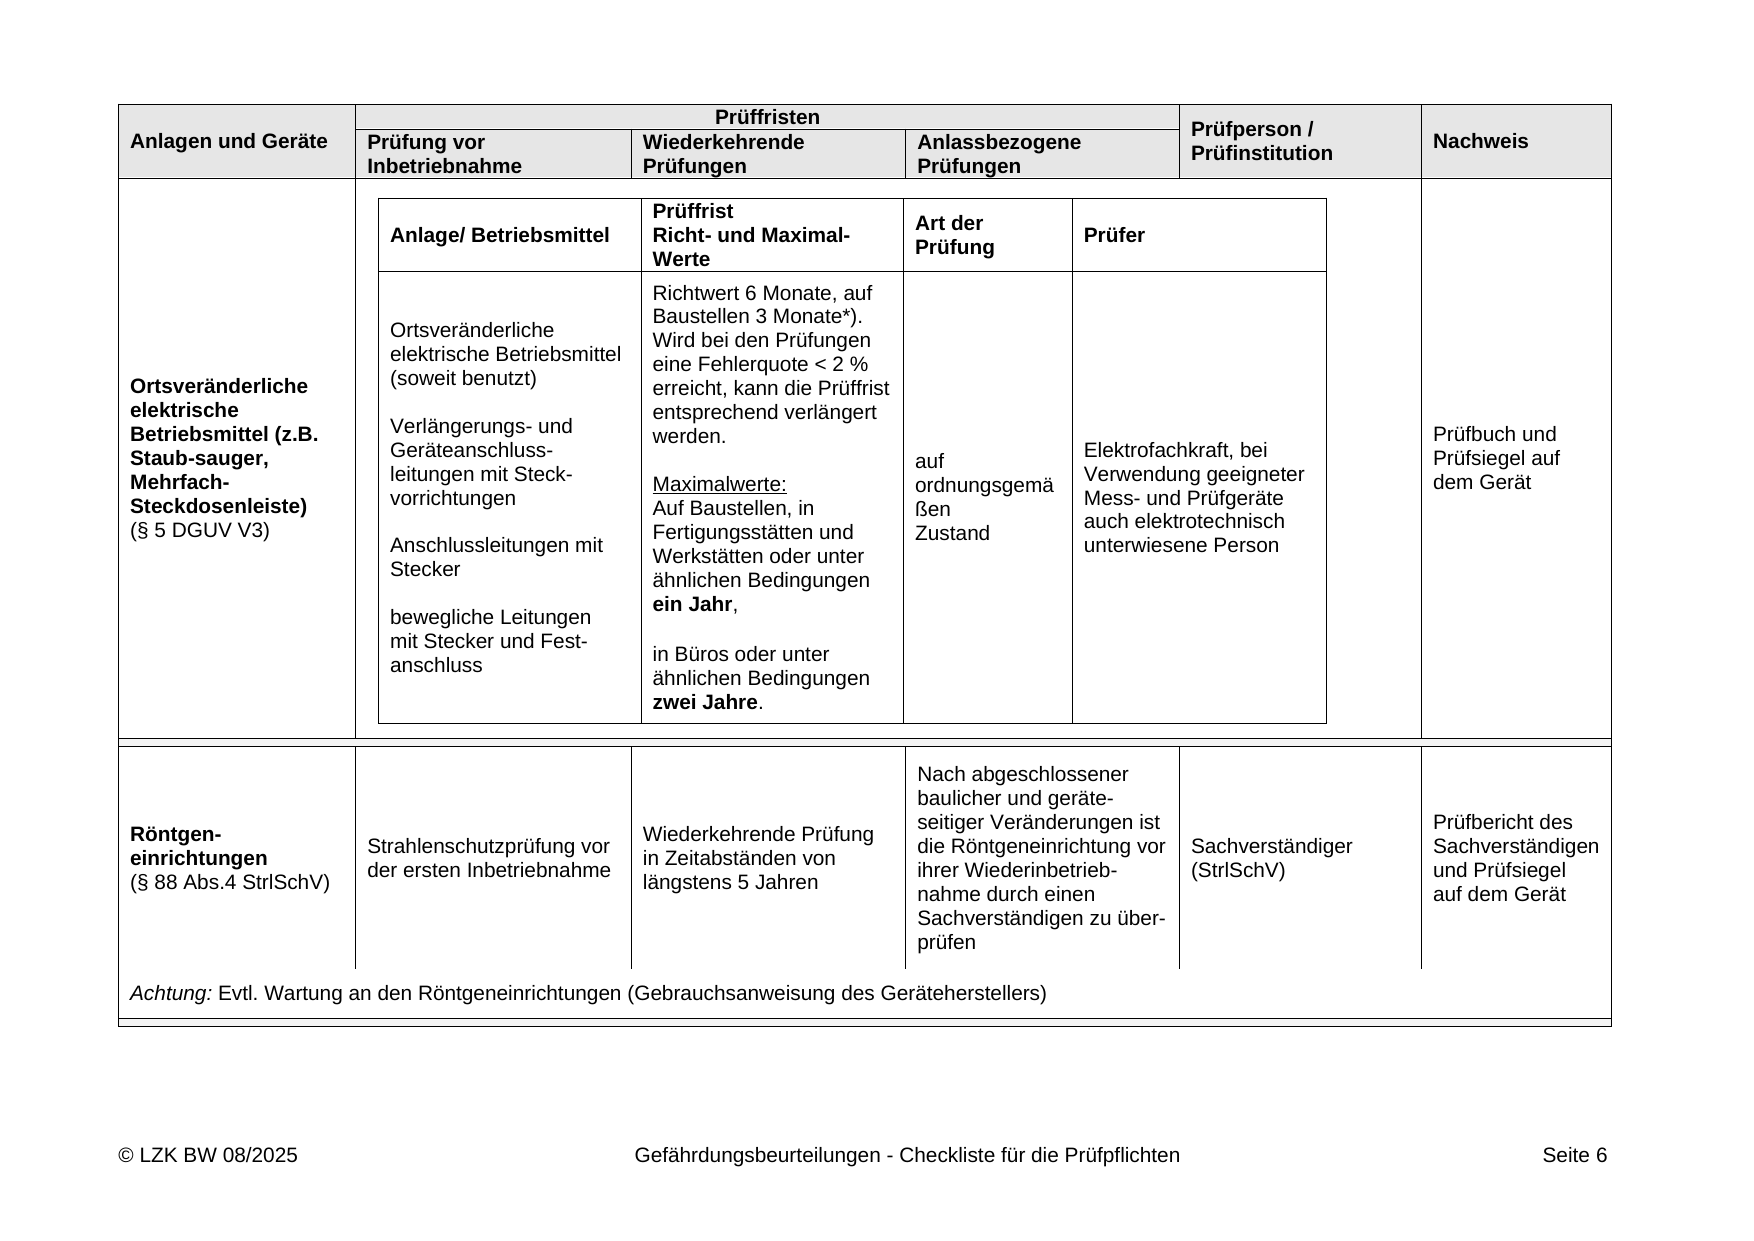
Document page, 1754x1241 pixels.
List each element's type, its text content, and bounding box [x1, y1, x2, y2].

table_cell Prüfung vor Inbetriebnahme [356, 130, 631, 177]
table_header Prüffristen [356, 105, 1179, 128]
table_cell Röntgen- einrichtungen (§ 88 Abs.4 StrlSchV) [119, 747, 355, 968]
table_header Prüfperson / Prüfinstitution [1180, 105, 1421, 177]
table_cell Nach abgeschlossener baulicher und geräte- seitiger Veränderungen ist die Röntgeneinrichtung vor ihrer Wiederinbetriebnahme durch einen Sachverständigen zu über- prüfen [906, 747, 1179, 968]
table_cell Anlassbezogene Prüfungen [906, 130, 1179, 177]
table_cell Ortsveränderliche elektrische Betriebsmittel (z.B. Staub-sauger, Mehrfach-Steckdosenleiste) (§ 5 DGUV V3) [119, 179, 355, 738]
table_cell [119, 739, 1611, 746]
table_header Nachweis [1422, 105, 1611, 177]
table_cell Prüfbuch und Prüfsiegel auf dem Gerät [1422, 179, 1611, 738]
table_cell Sachverständiger (StrlSchV) [1180, 747, 1421, 968]
table_cell Wiederkehrende Prüfungen [632, 130, 905, 177]
table_cell Strahlenschutzprüfung vor der ersten Inbetriebnahme [356, 747, 631, 968]
table_header Anlagen und Geräte [119, 105, 355, 177]
table_cell Wiederkehrende Prüfung in Zeitabständen von längstens 5 Jahren [632, 747, 905, 968]
table_cell Achtung: Evtl. Wartung an den Röntgeneinrichtungen (Gebrauchsanweisung des Geräteherstellers) [119, 969, 1611, 1017]
table_cell Prüfbericht des Sachverständigen und Prüfsiegel auf dem Gerät [1422, 747, 1611, 968]
table_cell [356, 179, 1421, 738]
table_cell [119, 1019, 1611, 1026]
